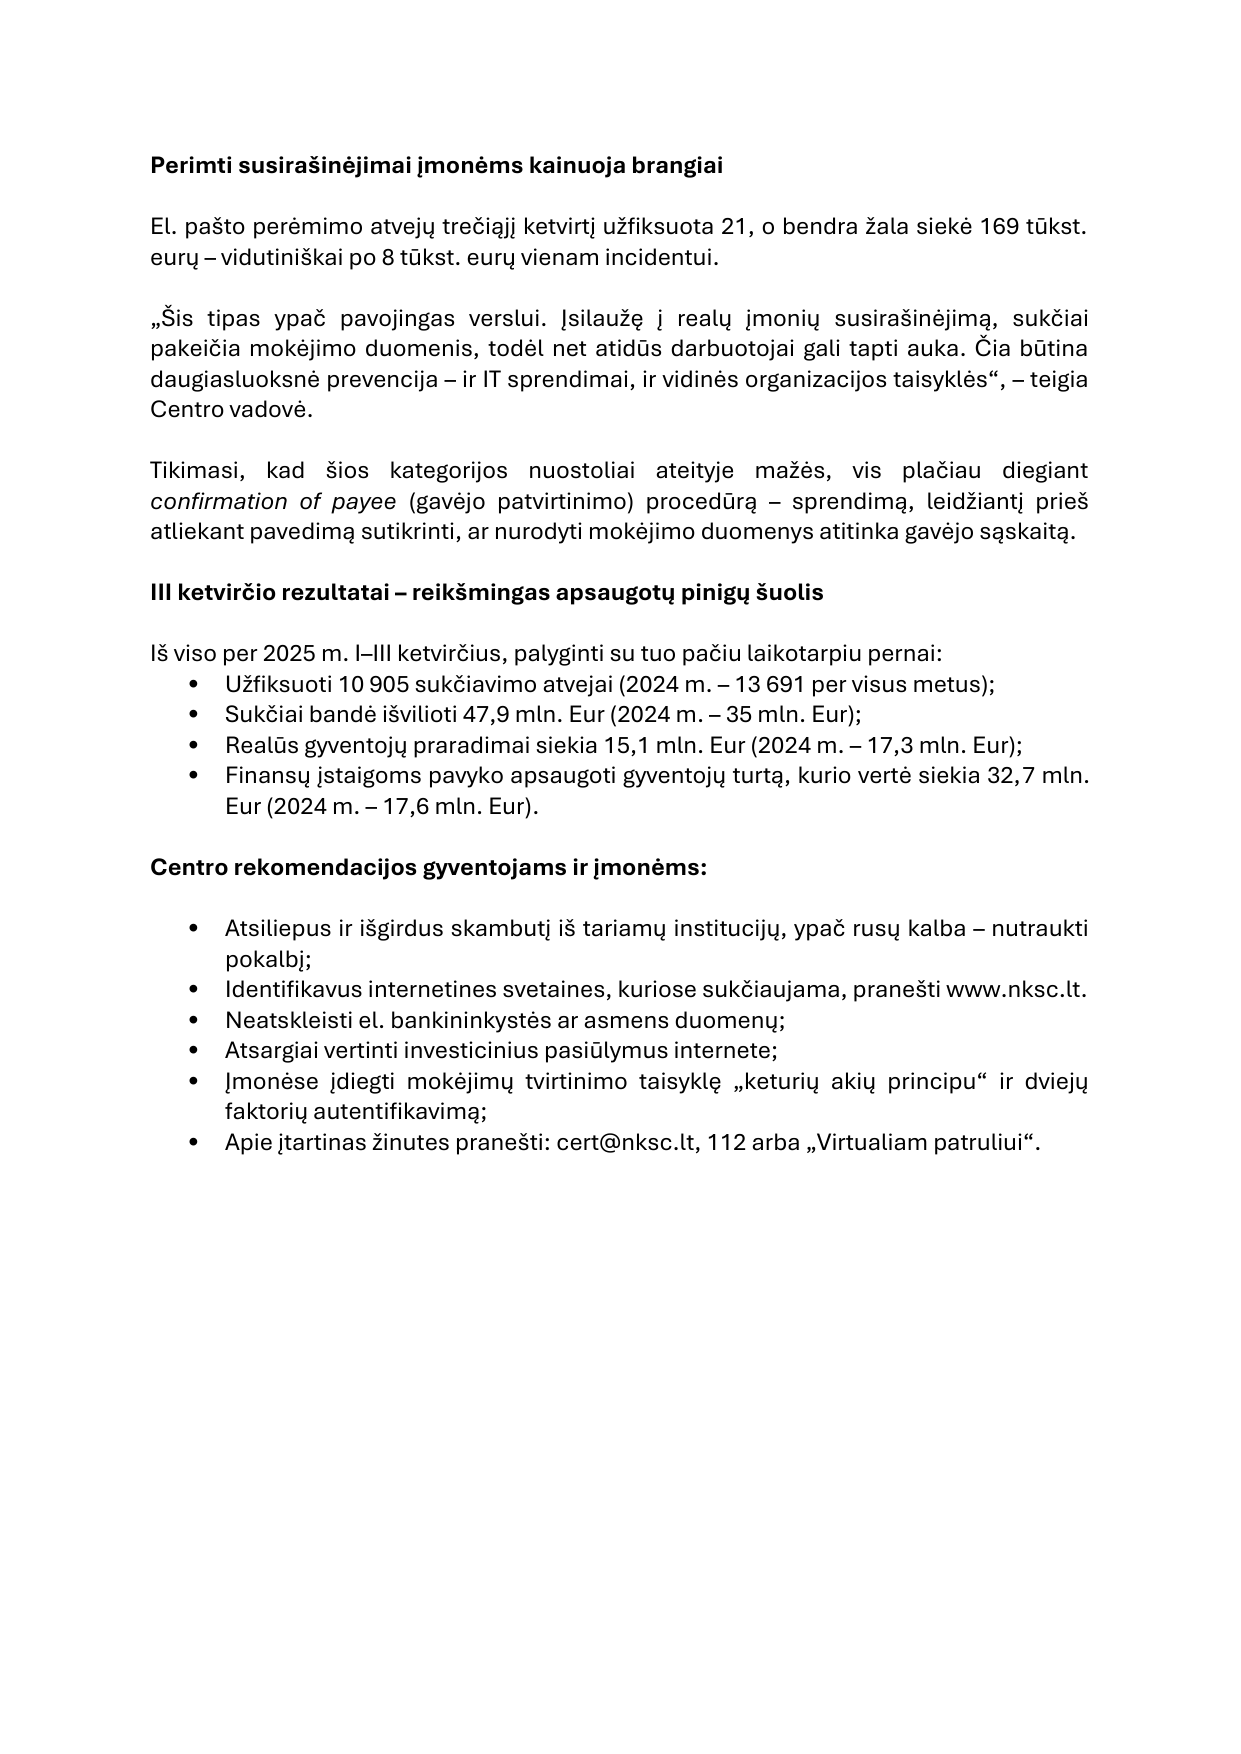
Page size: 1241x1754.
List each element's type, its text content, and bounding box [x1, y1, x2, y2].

list Apie įtartinas žinutes pranešti: cert@nksc.lt, 112 arba „Virtualiam patruliui“. [187, 1127, 1090, 1157]
text Iš viso per 2025 m. I–III ketvirčius, palyginti su tuo pačiu laikotarpiu pernai: [150, 608, 1090, 669]
list Neatskleisti el. bankininkystės ar asmens duomenų; [187, 1004, 1090, 1035]
text Perimti susirašinėjimai įmonėms kainuoja brangiai [150, 150, 1090, 181]
list Atsiliepus ir išgirdus skambutį iš tariamų institucijų, ypač rusų kalba – nutraukti pokalbį; [187, 913, 1090, 974]
text El. pašto perėmimo atvejų trečiąjį ketvirtį užfiksuota 21, o bendra žala siekė 169 tūkst. eurų – vidutiniškai po 8 tūkst. eurų vienam incidentui. [150, 181, 1090, 272]
list Įmonėse įdiegti mokėjimų tvirtinimo taisyklę „keturių akių principu“ ir dviejų faktorių autentifikavimą; [187, 1066, 1090, 1127]
text Centro rekomendacijos gyventojams ir įmonėms: [150, 852, 1090, 882]
list Užfiksuoti 10 905 sukčiavimo atvejai (2024 m. – 13 691 per visus metus); [187, 669, 1090, 699]
text „Šis tipas ypač pavojingas verslui. Įsilaužę į realų įmonių susirašinėjimą, sukčiai pakeičia mokėjimo duomenis, todėl net atidūs darbuotojai gali tapti auka. Čia būtina daugiasluoksnė prevencija – ir IT sprendimai, ir vidinės organizacijos taisyklės“, – teigia Centro vadovė. [150, 272, 1090, 425]
list Finansų įstaigoms pavyko apsaugoti gyventojų turtą, kurio vertė siekia 32,7 mln. Eur (2024 m. – 17,6 mln. Eur). [187, 760, 1090, 821]
list Identifikavus internetines svetaines, kuriose sukčiaujama, pranešti www.nksc.lt. [187, 974, 1090, 1004]
list Realūs gyventojų praradimai siekia 15,1 mln. Eur (2024 m. – 17,3 mln. Eur); [187, 730, 1090, 760]
text III ketvirčio rezultatai – reikšmingas apsaugotų pinigų šuolis [150, 577, 1090, 608]
list Atsargiai vertinti investicinius pasiūlymus internete; [187, 1035, 1090, 1066]
list Sukčiai bandė išvilioti 47,9 mln. Eur (2024 m. – 35 mln. Eur); [187, 699, 1090, 730]
text Tikimasi, kad šios kategorijos nuostoliai ateityje mažės, vis plačiau diegiant confirmation of payee (gavėjo patvirtinimo) procedūrą – sprendimą, leidžiantį prieš atliekant pavedimą sutikrinti, ar nurodyti mokėjimo duomenys atitinka gavėjo sąskaitą. [150, 455, 1090, 547]
